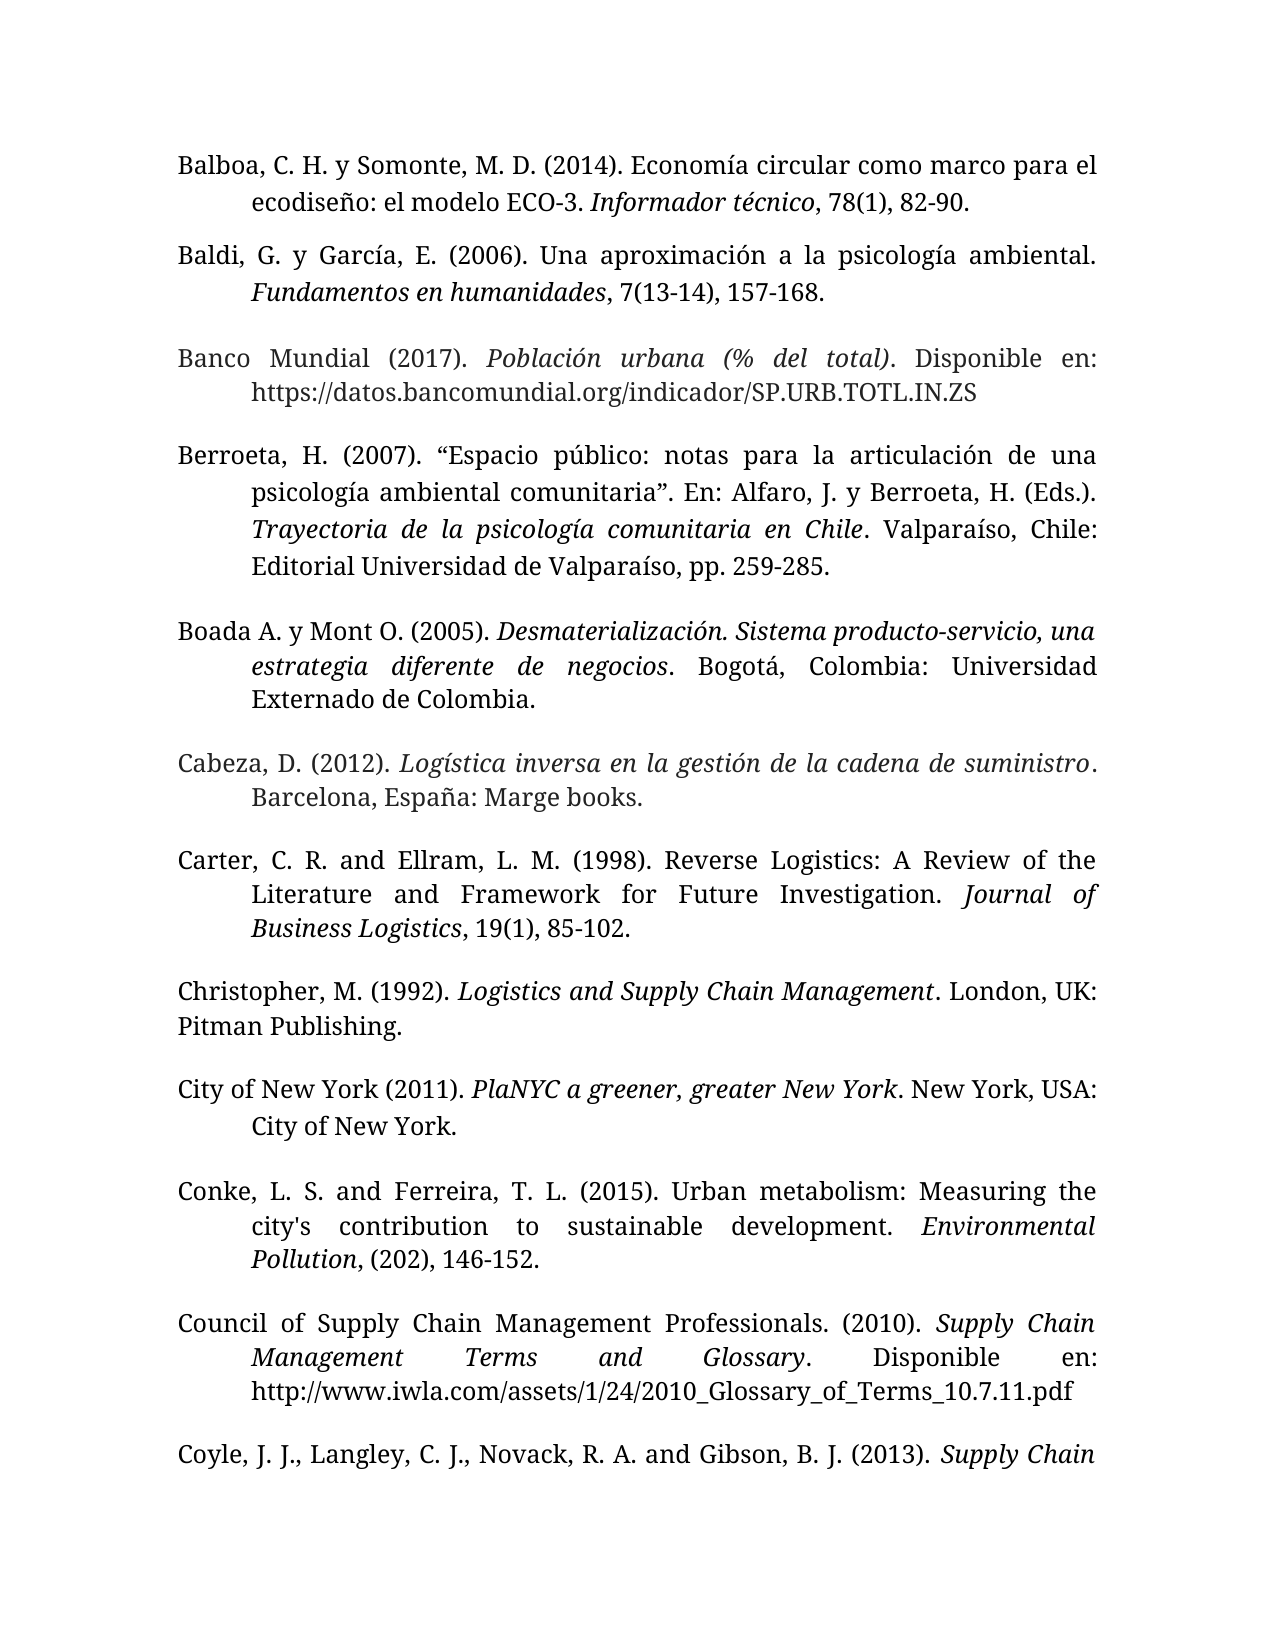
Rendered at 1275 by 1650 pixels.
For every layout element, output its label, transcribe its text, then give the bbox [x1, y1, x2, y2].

text Christopher, M. (1992). Logistics and Supply Chain Management. London, UK: Pitman Publishing. [177, 974, 1098, 1042]
text Baldi, G. y García, E. (2006). Una aproximación a la psicología ambiental. Fundamentos en humanidades, 7(13-14), 157-168. [177, 238, 1098, 309]
text Balboa, C. H. y Somonte, M. D. (2014). Economía circular como marco para el ecodiseño: el modelo ECO-3. Informador técnico, 78(1), 82-90. [177, 148, 1098, 218]
text Berroeta, H. (2007). “Espacio público: notas para la articulación de una psicología ambiental comunitaria”. En: Alfaro, J. y Berroeta, H. (Eds.). Trayectoria de la psicología comunitaria en Chile. Valparaíso, Chile: Editorial Universidad de Valparaíso, pp. 259-285. [177, 438, 1098, 582]
text Boada A. y Mont O. (2005). Desmaterialización. Sistema producto-servicio, una estrategia diferente de negocios. Bogotá, Colombia: Universidad Externado de Colombia. [177, 614, 1098, 716]
text Conke, L. S. and Ferreira, T. L. (2015). Urban metabolism: Measuring the city's contribution to sustainable development. Environmental Pollution, (202), 146-152. [177, 1174, 1098, 1276]
text Council of Supply Chain Management Professionals. (2010). Supply Chain Management Terms and Glossary. Disponible en: http://www.iwla.com/assets/1/24/2010_Glossary_of_Terms_10.7.11.pdf [177, 1305, 1098, 1408]
text Banco Mundial (2017). Población urbana (% del total). Disponible en: https://datos.bancomundial.org/indicador/SP.URB.TOTL.IN.ZS [177, 374, 1098, 409]
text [177, 1437, 1098, 1471]
text Cabeza, D. (2012). Logística inversa en la gestión de la cadena de suministro. Barcelona, España: Marge books. [177, 779, 1098, 813]
text City of New York (2011). PlaNYC a greener, greater New York. New York, USA: City of New York. [177, 1071, 1098, 1142]
text Carter, C. R. and Ellram, L. M. (1998). Reverse Logistics: A Review of the Literature and Framework for Future Investigation. Journal of Business Logistics, 19(1), 85-102. [177, 843, 1098, 945]
